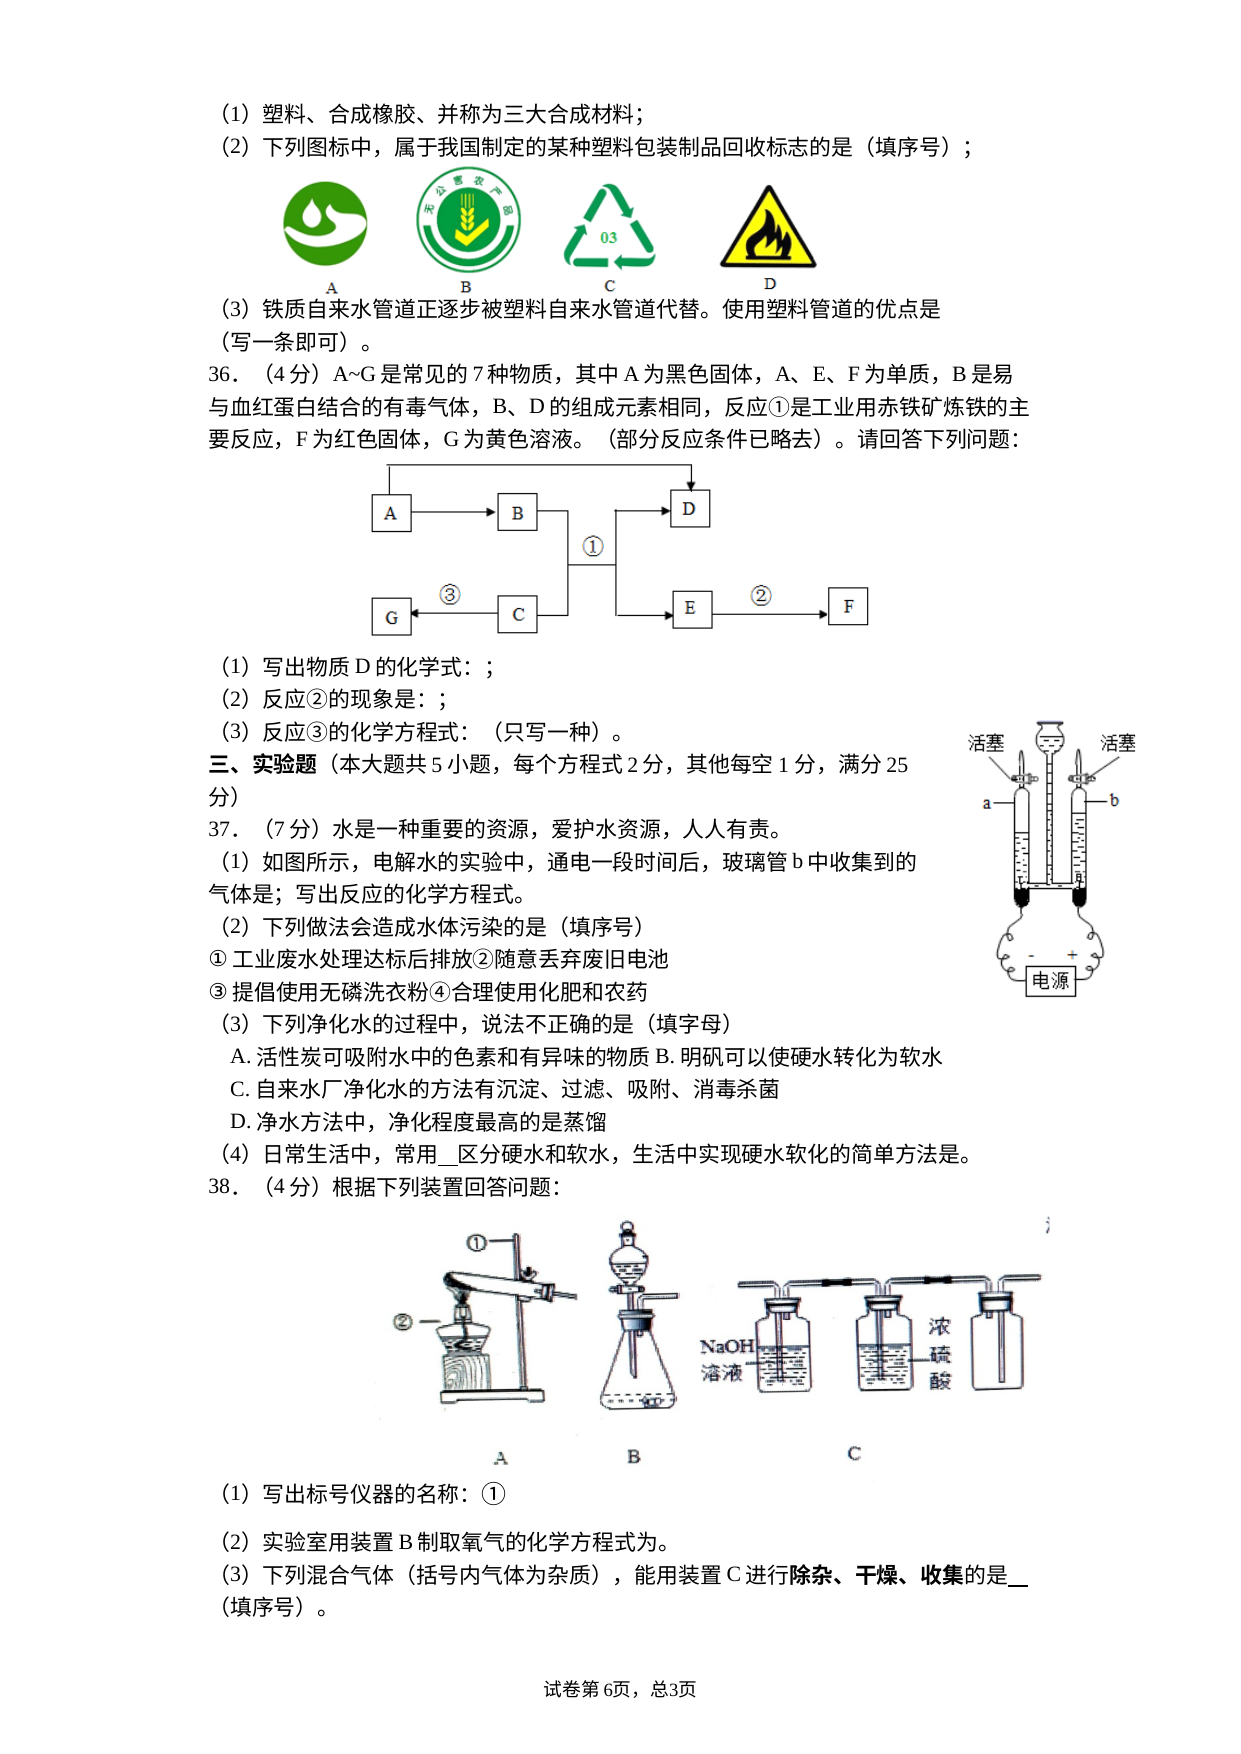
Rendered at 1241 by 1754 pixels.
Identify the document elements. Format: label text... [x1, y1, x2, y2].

picture [358, 454, 882, 646]
text （1）如图所示，电解水的实验中，通电一段时间后，玻璃管b中收集到的气体是；写出反应的化学方程式。 [208, 844, 966, 909]
text （3）铁质自来水管道正逐步被塑料自来水管道代替。使用塑料管道的优点是 [208, 292, 1032, 324]
text 38．（4分）根据下列装置回答问题： [208, 1169, 1032, 1202]
text （3）下列混合气体（括号内气体为杂质），能用装置C进行除杂、干燥、收集的是 （填序号）。 [208, 1557, 1032, 1622]
text A. 活性炭可吸附水中的色素和有异味的物质B. 明矾可以使硬水转化为软水 [208, 1039, 1032, 1072]
text D. 净水方法中，净化程度最高的是蒸馏 [208, 1104, 1032, 1137]
text 36．（4分）A~G是常见的7种物质，其中A为黑色固体，A、E、F为单质，B是易与血红蛋白结合的有毒气体，B、D的组成元素相同，反应①是工业用赤铁矿炼铁的主要反应，F为红色固体，G为黄色溶液。（部分反应条件已略去）。请回答下列问题： [208, 357, 1032, 454]
text （2）下列图标中，属于我国制定的某种塑料包装制品回收标志的是（填序号）； [208, 129, 1032, 162]
picture [278, 162, 820, 292]
picture [966, 718, 1135, 997]
text 三、实验题（本大题共5 小题，每个方程式2分，其他每空1 分，满分25 分） [208, 747, 966, 812]
text 37．（7分）水是一种重要的资源，爱护水资源，人人有责。 [208, 812, 966, 844]
text （4）日常生活中，常用 区分硬水和软水，生活中实现硬水软化的简单方法是。 [208, 1137, 1032, 1169]
text （3）反应③的化学方程式：（只写一种）。 [208, 714, 1032, 747]
text C. 自来水厂净化水的方法有沉淀、过滤、吸附、消毒杀菌 [208, 1072, 1032, 1104]
text ③提倡使用无磷洗衣粉④合理使用化肥和农药 [208, 974, 1032, 1007]
text （3）下列净化水的过程中，说法不正确的是（填字母） [208, 1007, 1032, 1039]
text （2）实验室用装置B制取氧气的化学方程式为。 [208, 1525, 1032, 1557]
text （1）塑料、合成橡胶、并称为三大合成材料； [208, 97, 1032, 129]
text （写一条即可）。 [208, 324, 1032, 357]
text ①工业废水处理达标后排放②随意丢弃废旧电池 [208, 942, 966, 974]
text （1）写出标号仪器的名称：① [208, 1460, 1032, 1525]
text （2）下列做法会造成水体污染的是（填序号） [208, 909, 966, 942]
text （2）反应②的现象是：； [208, 682, 1032, 714]
picture [373, 1203, 1050, 1482]
text （1）写出物质D的化学式：； [208, 649, 1032, 682]
